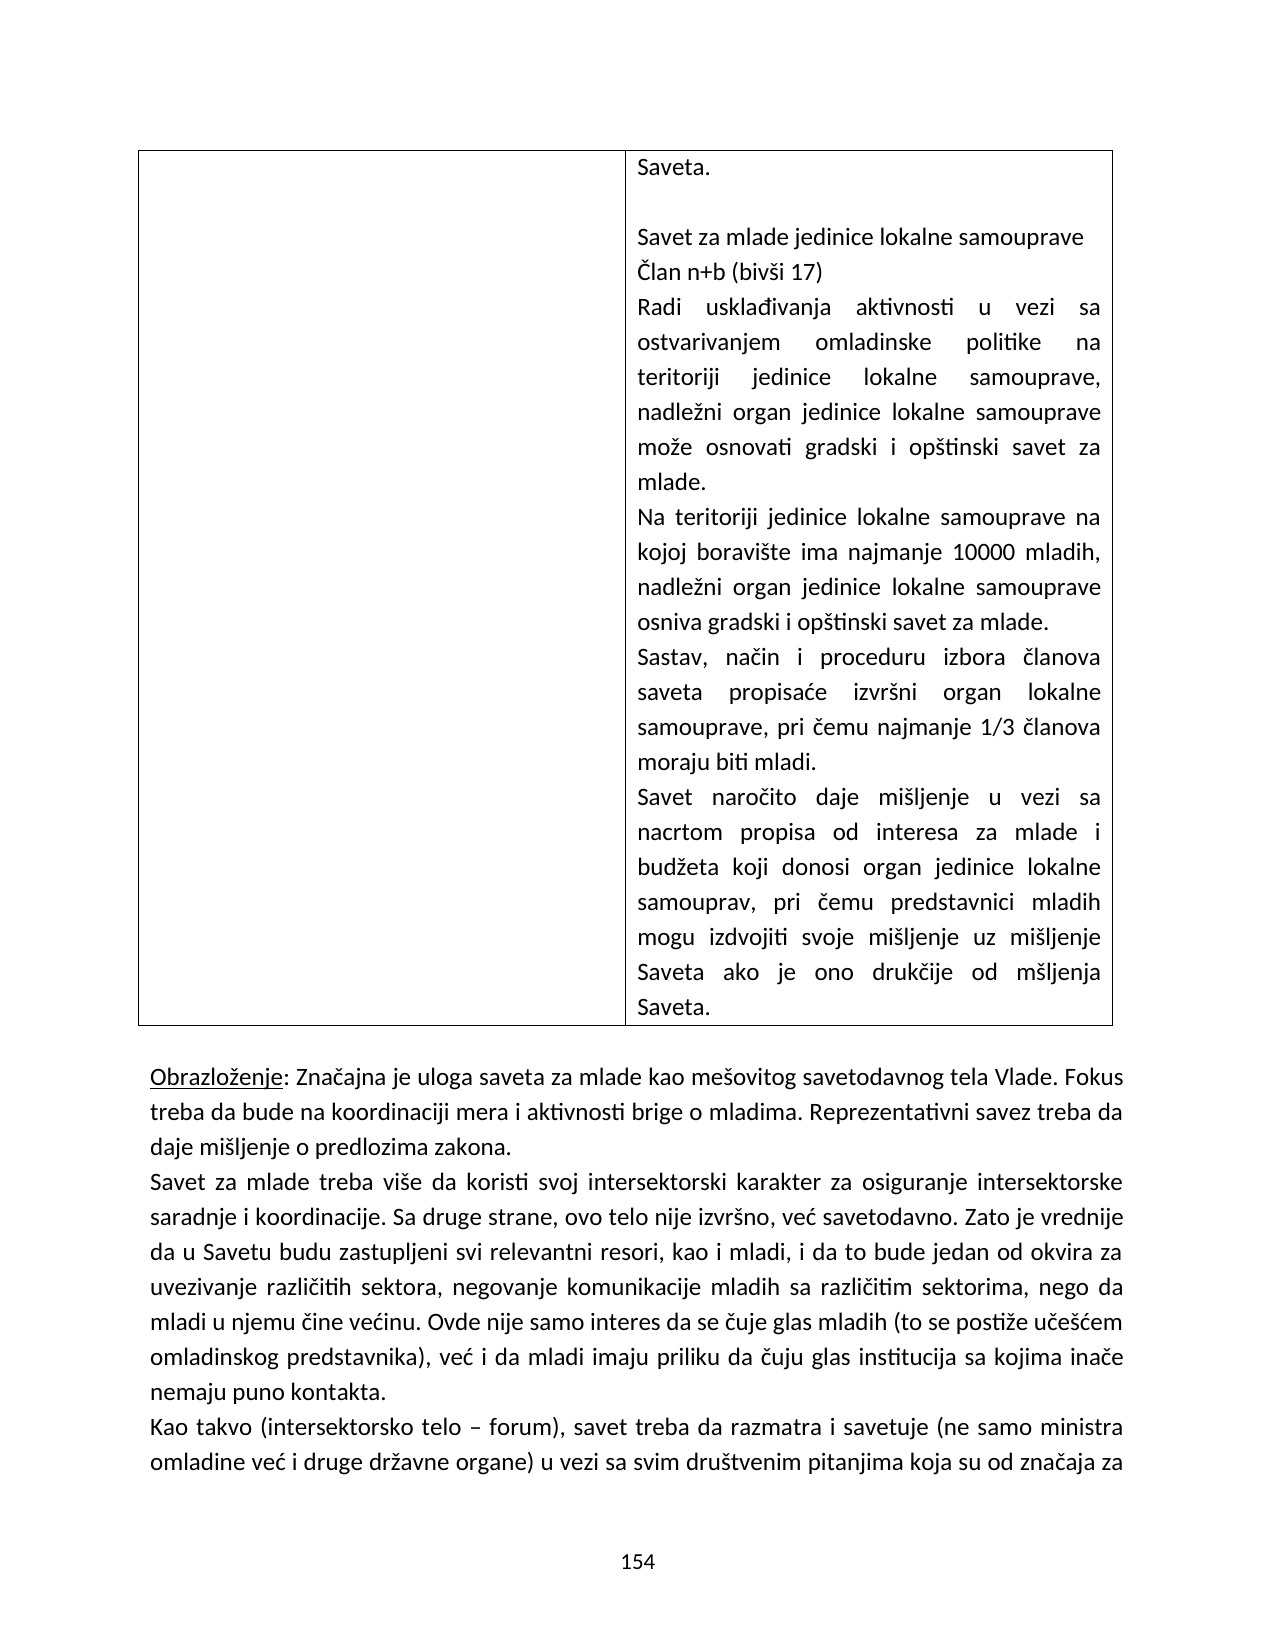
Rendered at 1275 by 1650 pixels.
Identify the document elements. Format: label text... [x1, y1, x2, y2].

text Obrazloženje: Značajna je uloga saveta za mlade kao mešovitog savetodavnog tela Vlade. Fokus treba da bude na koordinaciji mera i aktivnosti brige o mladima. Reprezentativni savez treba da daje mišljenje o predlozima zakona. [150, 1061, 1125, 1162]
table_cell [626, 151, 1112, 1025]
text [150, 1411, 1125, 1477]
text Savet za mlade treba više da koristi svoj intersektorski karakter za osiguranje intersektorske saradnje i koordinacije. Sa druge strane, ovo telo nije izvršno, već savetodavno. Zato je vrednije da u Savetu budu zastupljeni svi relevantni resori, kao i mladi, i da to bude jedan od okvira za uvezivanje različitih sektora, negovanje komunikacije mladih sa različitim sektorima, nego da mladi u njemu čine većinu. Ovde nije samo interes da se čuje glas mladih (to se postiže učešćem omladinskog predstavnika), već i da mladi imaju priliku da čuju glas institucija sa kojima inače nemaju puno kontakta. [150, 1166, 1125, 1407]
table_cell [139, 151, 625, 1025]
